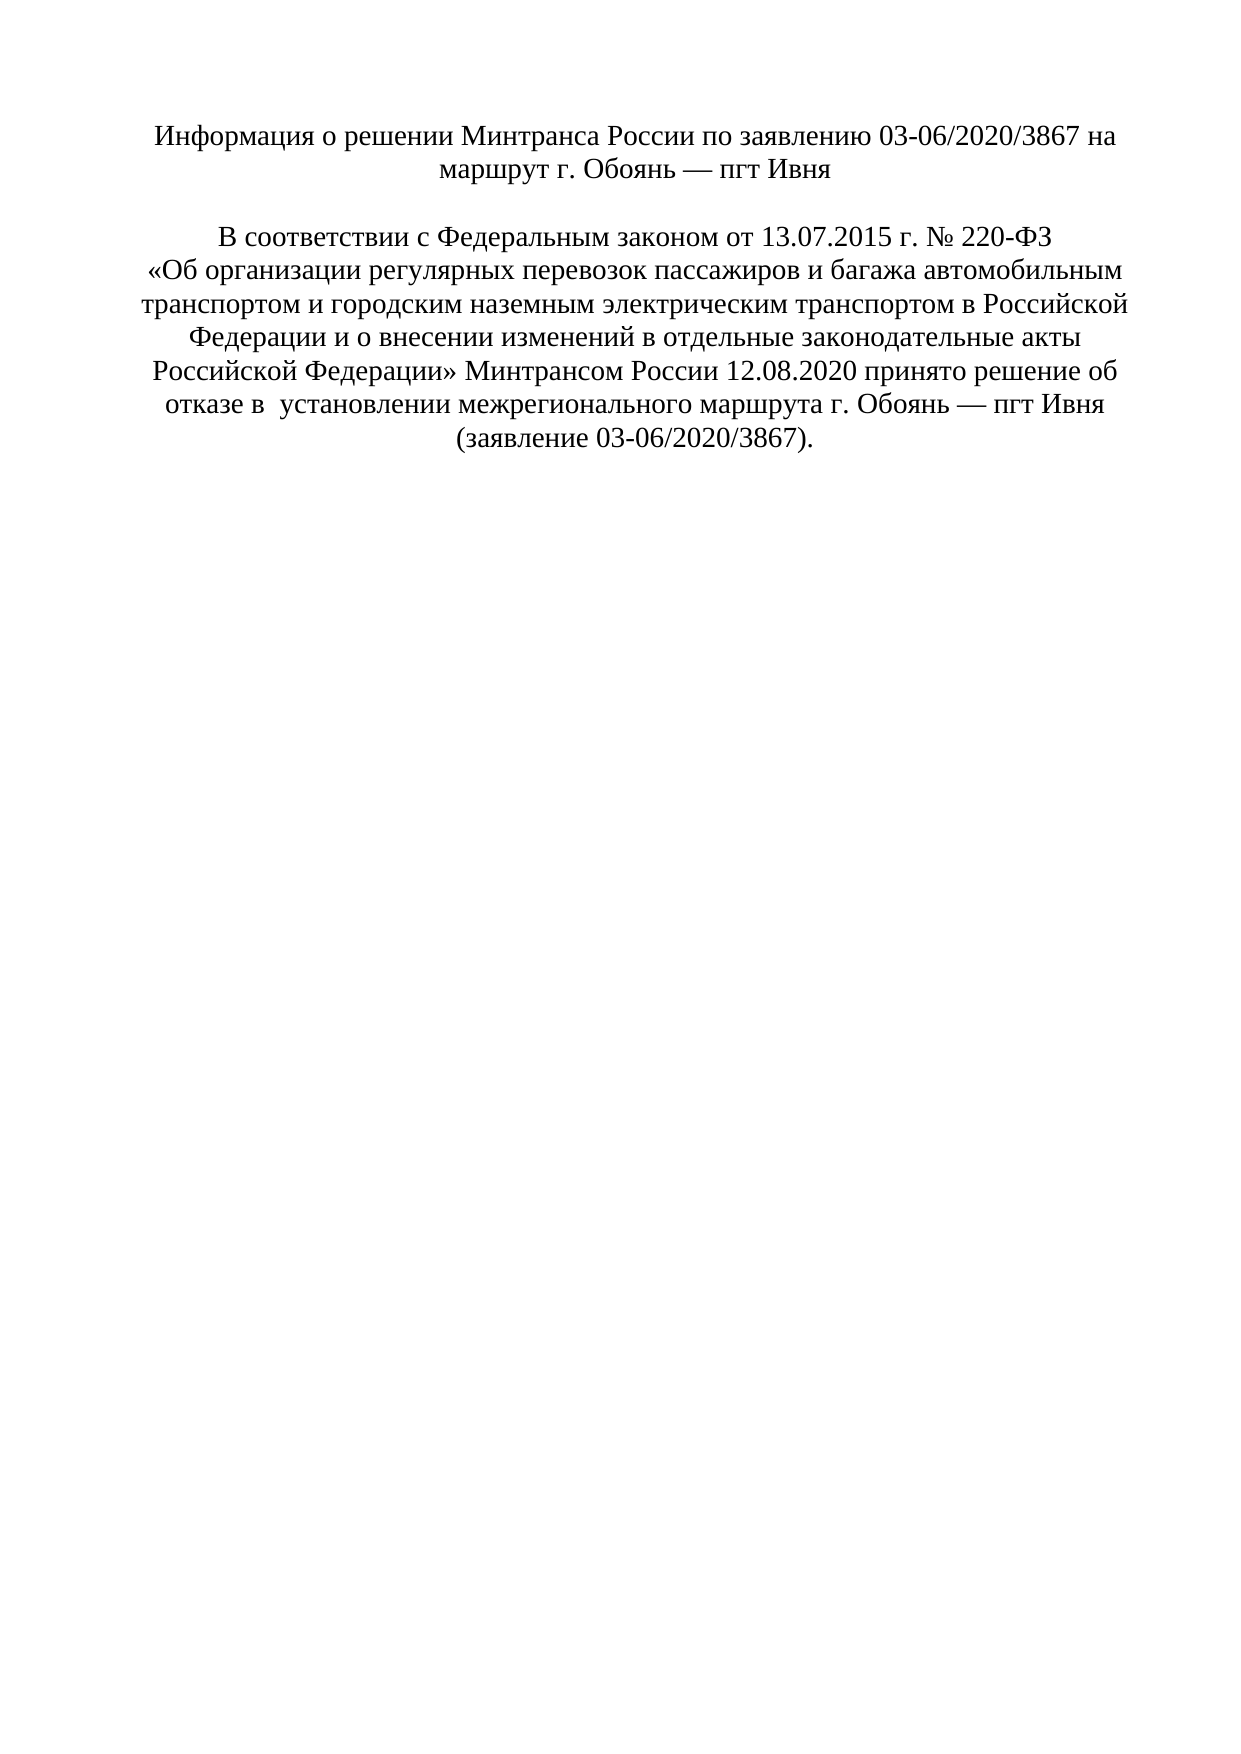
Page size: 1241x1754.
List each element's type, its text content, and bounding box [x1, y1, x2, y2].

text Информация о решении Минтранса России по заявлению 03-06/2020/3867 на маршрут г. Обоянь — пгт Ивня [118, 118, 1152, 185]
text В соответствии с Федеральным законом от 13.07.2015 г. № 220-ФЗ «Об организации регулярных перевозок пассажиров и багажа автомобильным транспортом и городским наземным электрическим транспортом в Российской Федерации и о внесении изменений в отдельные законодательные акты Российской Федерации» Минтрансом России 12.08.2020 принято решение об отказе в установлении межрегионального маршрута г. Обоянь — пгт Ивня (заявление 03-06/2020/3867). [118, 219, 1152, 453]
